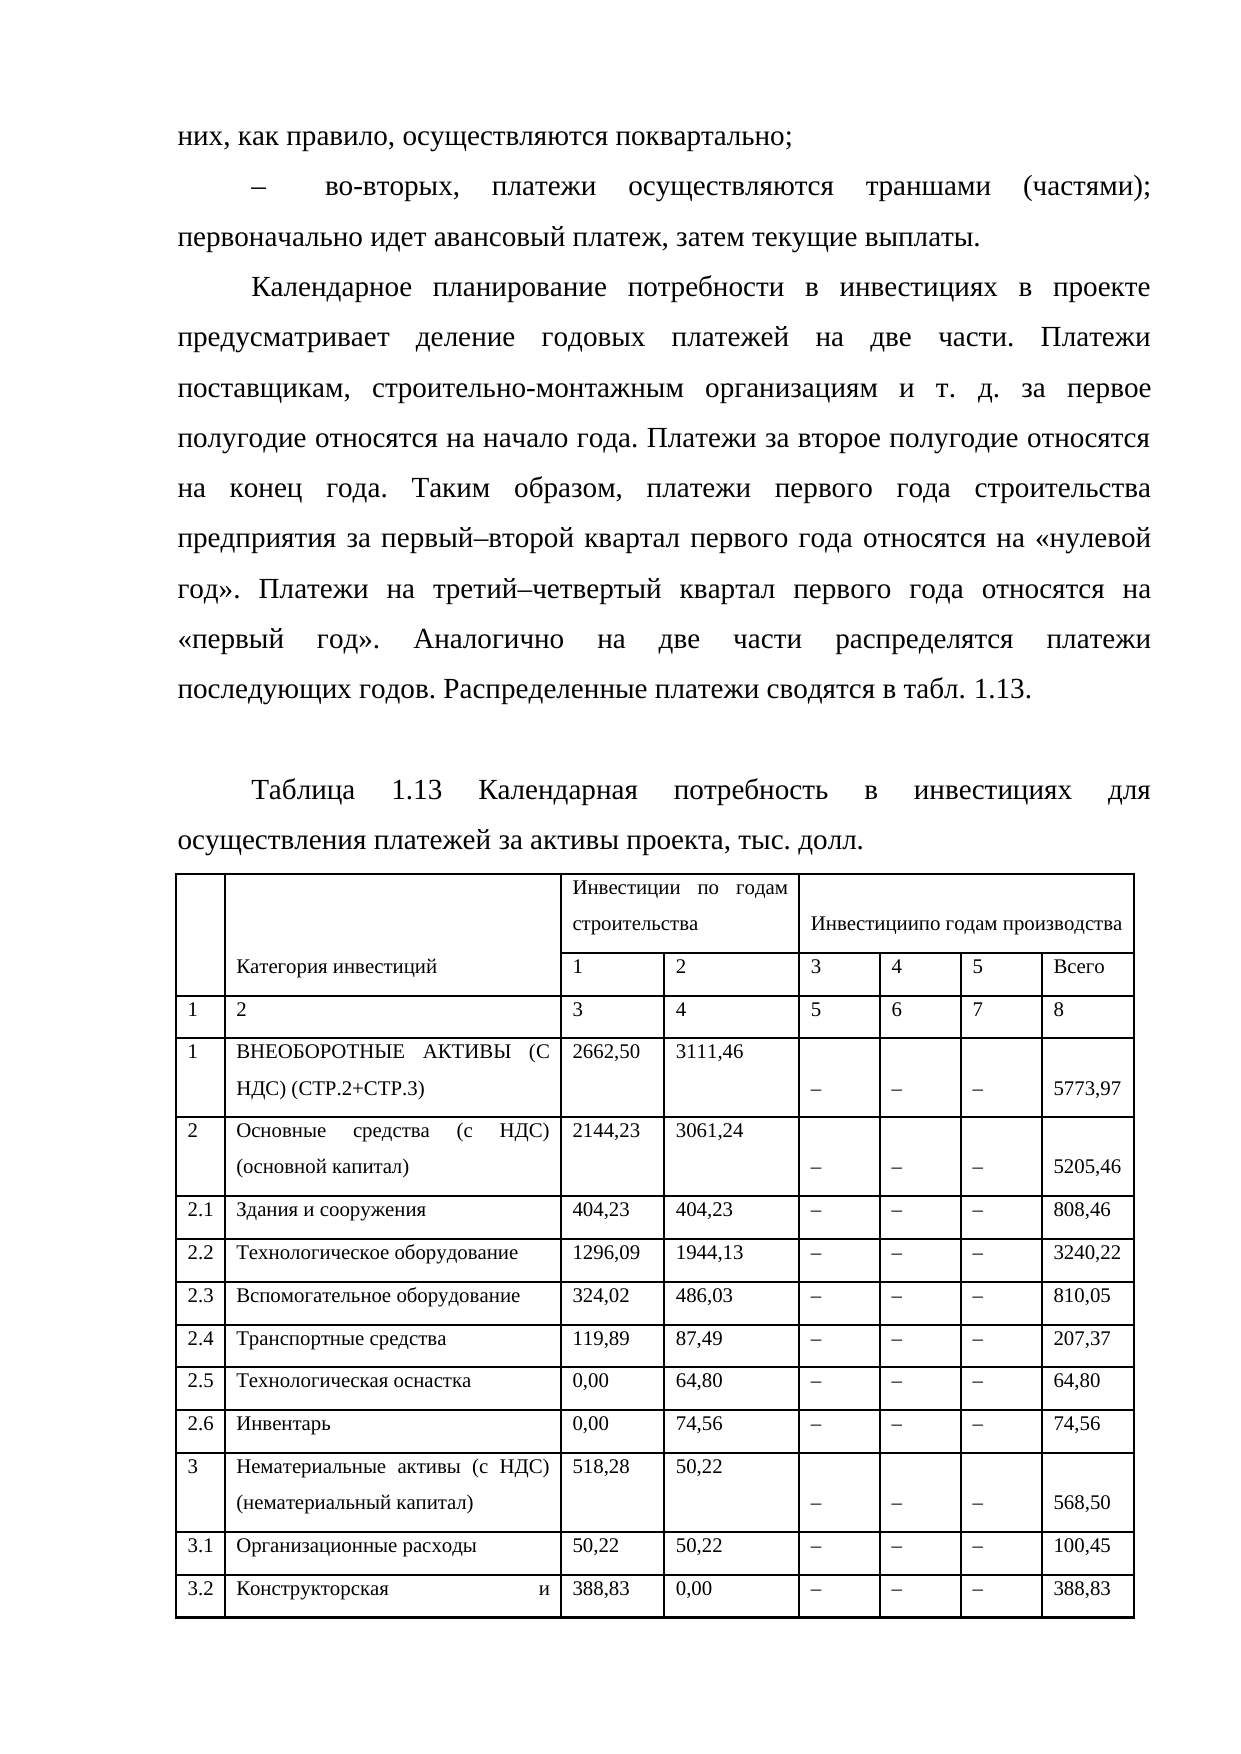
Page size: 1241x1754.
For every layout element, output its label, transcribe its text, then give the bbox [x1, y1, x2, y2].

table_cell – [881, 1118, 960, 1195]
table_cell 50,22 [562, 1533, 663, 1573]
table_cell 3240,22 [1043, 1240, 1133, 1281]
table_cell 3 [562, 997, 663, 1037]
table_cell – [800, 1118, 879, 1195]
table_cell Технологическая оснастка [226, 1368, 560, 1409]
table_cell 4 [881, 954, 960, 994]
table_cell – [962, 1240, 1041, 1281]
table_cell – [962, 1039, 1041, 1116]
table_header [177, 875, 224, 994]
table_cell 388,83 [562, 1576, 663, 1616]
table_cell 2.4 [177, 1326, 224, 1366]
table_cell – [800, 1368, 879, 1409]
table_cell 3.1 [177, 1533, 224, 1573]
table_cell – [800, 1454, 879, 1531]
table_cell 5773,97 [1043, 1039, 1133, 1116]
table_cell 50,22 [665, 1454, 798, 1531]
text – во-вторых, платежи осуществляются траншами (частями); первоначально идет авансовый платеж, затем текущие выплаты. [177, 168, 1152, 252]
table_cell 568,50 [1043, 1454, 1133, 1531]
table_cell 3.2 [177, 1576, 224, 1616]
table_cell 1944,13 [665, 1240, 798, 1281]
table_cell 2.2 [177, 1240, 224, 1281]
table_cell 2.1 [177, 1197, 224, 1238]
table_cell – [800, 1576, 879, 1616]
table_cell – [962, 1368, 1041, 1409]
table_cell 1 [177, 1039, 224, 1116]
table_cell 2.5 [177, 1368, 224, 1409]
table_cell – [881, 1576, 960, 1616]
table_cell – [881, 1454, 960, 1531]
table_cell – [962, 1283, 1041, 1323]
table_cell – [881, 1283, 960, 1323]
table_cell 1296,09 [562, 1240, 663, 1281]
table_cell 2 [177, 1118, 224, 1195]
table_cell – [881, 1326, 960, 1366]
table_cell 324,02 [562, 1283, 663, 1323]
table_cell – [881, 1533, 960, 1573]
table_header Инвестициипо годам производства [800, 875, 1133, 952]
table_cell 810,05 [1043, 1283, 1133, 1323]
table_cell – [800, 1197, 879, 1238]
table_cell Основные средства (с НДС) (основной капитал) [226, 1118, 560, 1195]
table_cell 3061,24 [665, 1118, 798, 1195]
table_cell – [962, 1118, 1041, 1195]
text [177, 118, 1152, 152]
table_header Категория инвестиций [226, 875, 560, 994]
table_cell 2.6 [177, 1411, 224, 1452]
table_cell – [881, 1197, 960, 1238]
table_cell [226, 1576, 560, 1616]
table_cell 486,03 [665, 1283, 798, 1323]
table_cell – [962, 1197, 1041, 1238]
table_cell 404,23 [562, 1197, 663, 1238]
table_cell 7 [962, 997, 1041, 1037]
table_cell 0,00 [665, 1576, 798, 1616]
table_cell 2144,23 [562, 1118, 663, 1195]
table_cell 100,45 [1043, 1533, 1133, 1573]
table_cell 5 [962, 954, 1041, 994]
table_cell 4 [665, 997, 798, 1037]
table_cell 2.3 [177, 1283, 224, 1323]
table_cell – [881, 1039, 960, 1116]
table_cell – [881, 1368, 960, 1409]
table_cell 8 [1043, 997, 1133, 1037]
table_cell 1 [562, 954, 663, 994]
table_cell – [800, 1240, 879, 1281]
table_cell 518,28 [562, 1454, 663, 1531]
table_cell 404,23 [665, 1197, 798, 1238]
table_cell Организационные расходы [226, 1533, 560, 1573]
table_cell – [962, 1454, 1041, 1531]
table_cell 64,80 [665, 1368, 798, 1409]
table_cell – [962, 1576, 1041, 1616]
table_cell – [800, 1283, 879, 1323]
table_cell – [962, 1326, 1041, 1366]
table_cell 3111,46 [665, 1039, 798, 1116]
table_cell Инвентарь [226, 1411, 560, 1452]
table_cell 3 [177, 1454, 224, 1531]
table_cell 87,49 [665, 1326, 798, 1366]
table_cell 0,00 [562, 1411, 663, 1452]
table_cell 50,22 [665, 1533, 798, 1573]
table_cell 64,80 [1043, 1368, 1133, 1409]
table_cell 1 [177, 997, 224, 1037]
table_cell – [881, 1240, 960, 1281]
table_cell – [800, 1411, 879, 1452]
table_cell 2 [226, 997, 560, 1037]
table_cell Вспомогательное оборудование [226, 1283, 560, 1323]
table_cell Нематериальные активы (с НДС) (нематериальный капитал) [226, 1454, 560, 1531]
table_cell Технологическое оборудование [226, 1240, 560, 1281]
table_cell – [800, 1533, 879, 1573]
table_cell 0,00 [562, 1368, 663, 1409]
table_cell 2 [665, 954, 798, 994]
table_cell 3 [800, 954, 879, 994]
table_cell Внеоборотные активы (с НДС) (стр.2+стр.3) [226, 1039, 560, 1116]
table_cell Всего [1043, 954, 1133, 994]
table_cell – [800, 1039, 879, 1116]
table_cell 5205,46 [1043, 1118, 1133, 1195]
table_cell Здания и сооружения [226, 1197, 560, 1238]
text Таблица 1.13 Календарная потребность в инвестициях для осуществления платежей за активы проекта, тыс. долл. [177, 772, 1152, 856]
table_cell – [962, 1411, 1041, 1452]
table_cell 5 [800, 997, 879, 1037]
table_cell 74,56 [665, 1411, 798, 1452]
table_cell – [881, 1411, 960, 1452]
table_cell 74,56 [1043, 1411, 1133, 1452]
table_cell – [800, 1326, 879, 1366]
table_cell – [962, 1533, 1041, 1573]
table_cell 2662,50 [562, 1039, 663, 1116]
text Календарное планирование потребности в инвестициях в проекте предусматривает деление годовых платежей на две части. Платежи поставщикам, строительно-монтажным организациям и т. д. за первое полугодие относятся на начало года. Платежи за второе полугодие относятся на конец года. Таким образом, платежи первого года строительства предприятия за первый–второй квартал первого года относятся на «нулевой год». Платежи на третий–четвертый квартал первого года относятся на «первый год». Аналогично на две части распределятся платежи последующих годов. Распределенные платежи сводятся в табл. 1.13. [177, 269, 1152, 705]
table_cell 808,46 [1043, 1197, 1133, 1238]
table_cell 207,37 [1043, 1326, 1133, 1366]
table_cell 6 [881, 997, 960, 1037]
table_cell Транспортные средства [226, 1326, 560, 1366]
table_header Инвестиции по годам строительства [562, 875, 798, 952]
table_cell 119,89 [562, 1326, 663, 1366]
table_cell 388,83 [1043, 1576, 1133, 1616]
